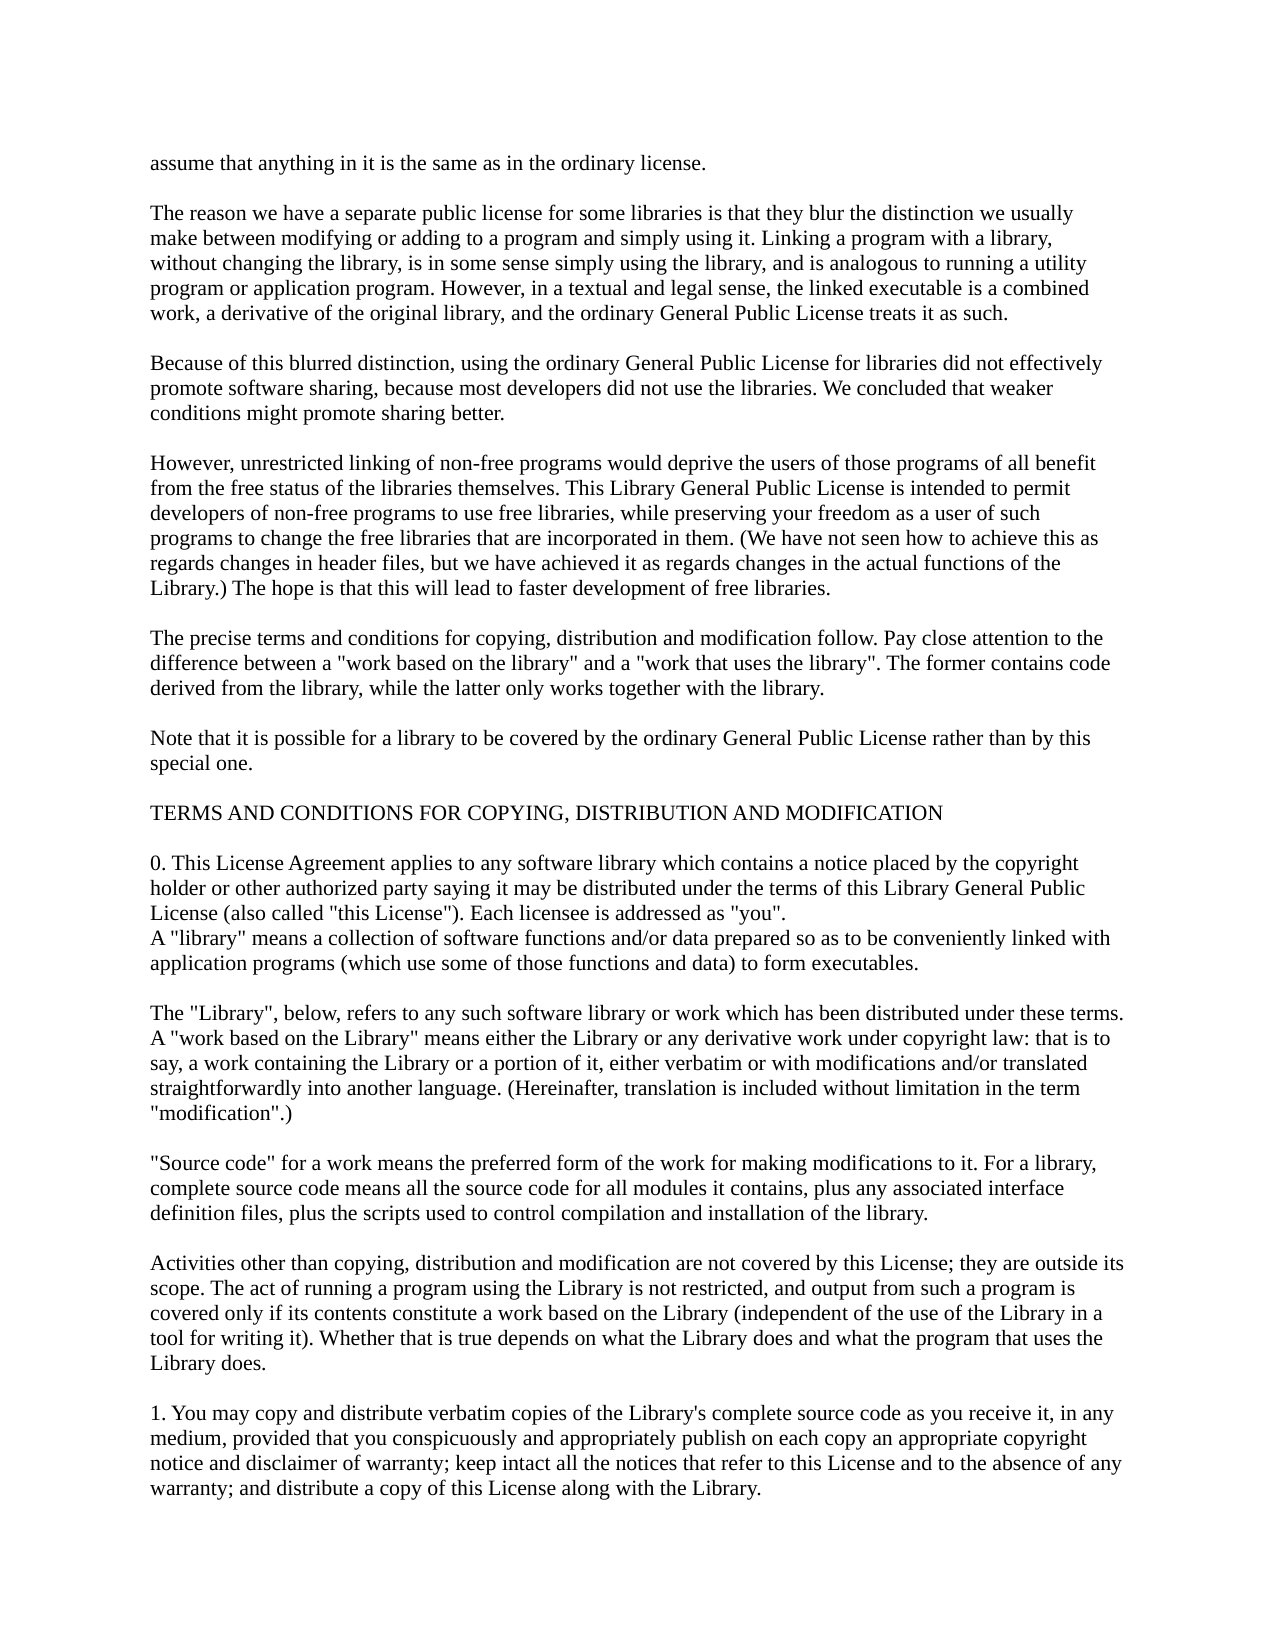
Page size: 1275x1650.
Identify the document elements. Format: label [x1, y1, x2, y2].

text [150, 150, 1125, 1500]
